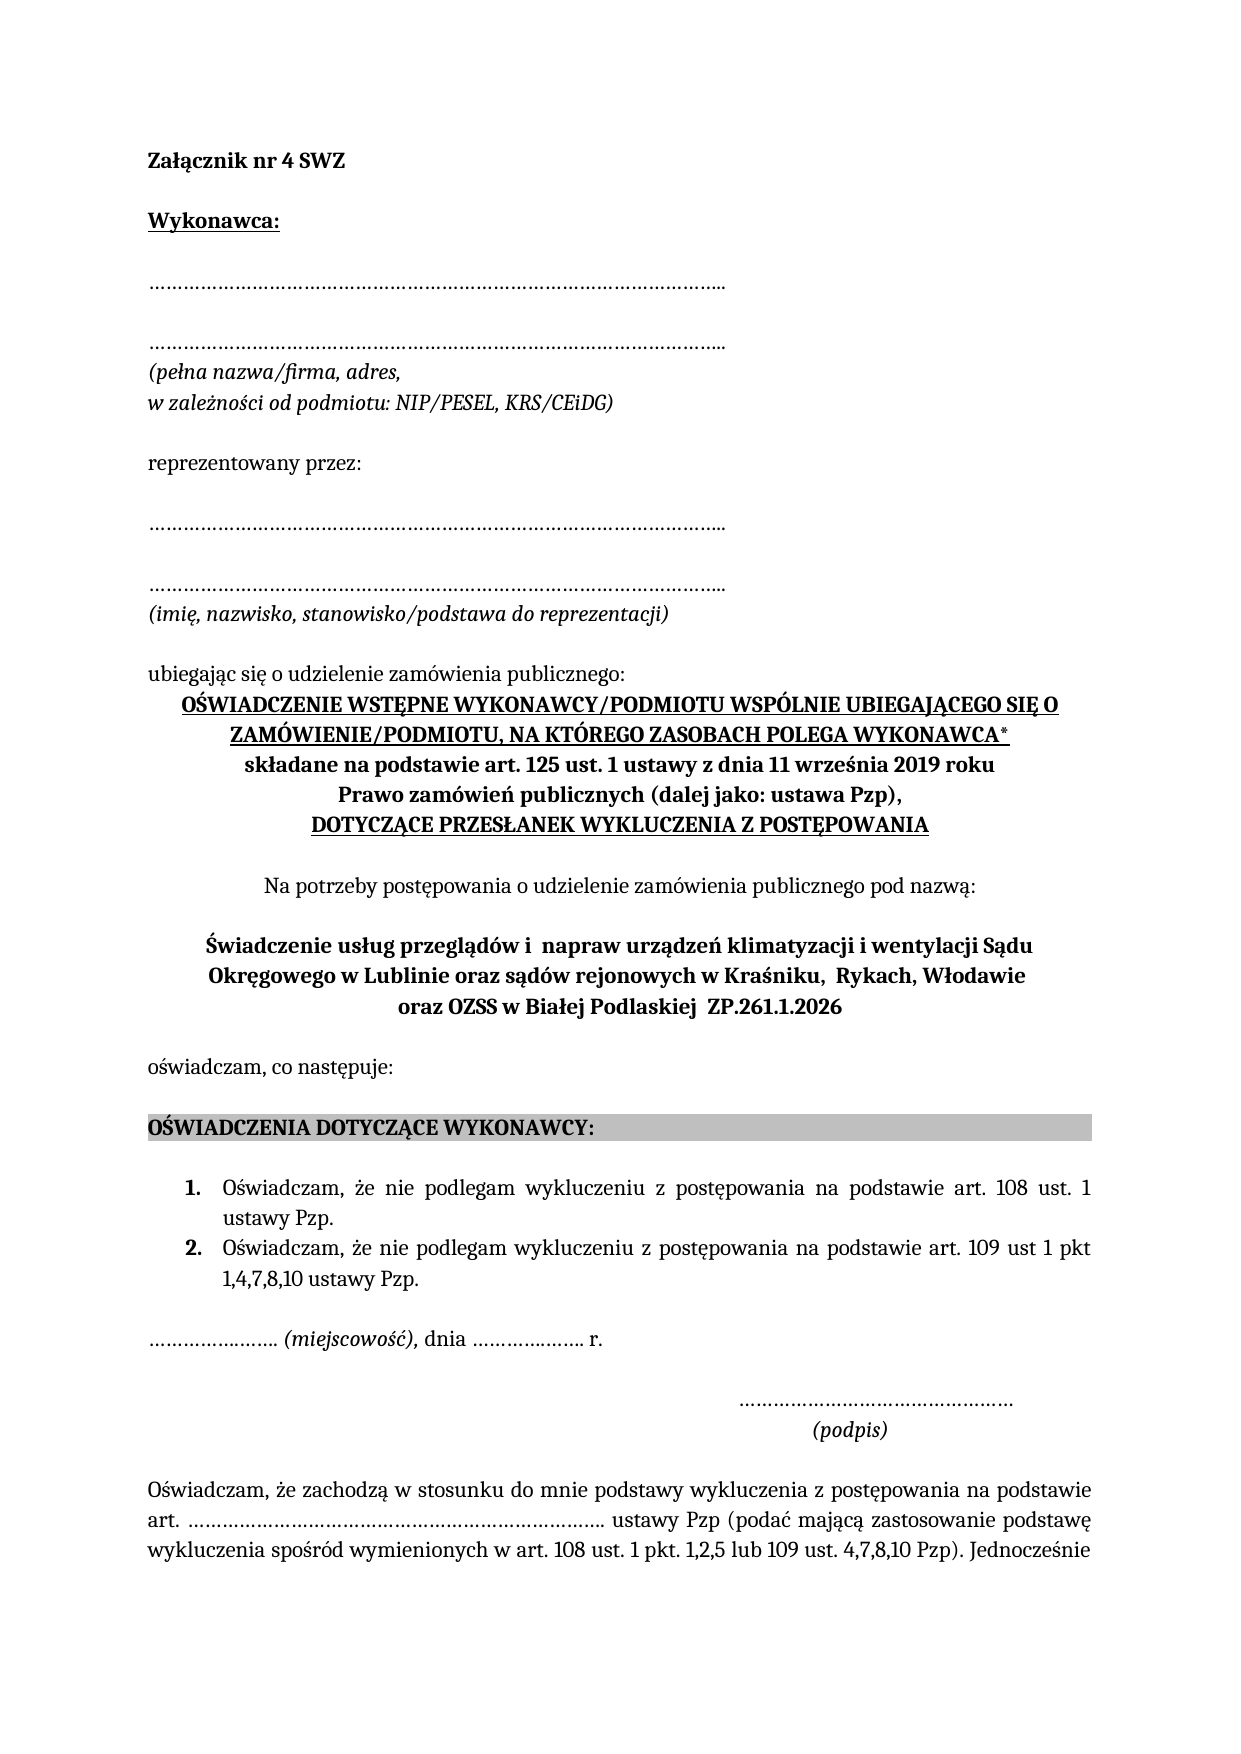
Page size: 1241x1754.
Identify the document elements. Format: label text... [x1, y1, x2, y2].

text ubiegając się o udzielenie zamówienia publicznego: [148, 661, 1092, 688]
text Na potrzeby postępowania o udzielenie zamówienia publicznego pod nazwą: [148, 873, 1092, 899]
text OŚWIADCZENIA DOTYCZĄCE WYKONAWCY: [148, 1114, 1092, 1141]
text ……………………………………………………………………………………….. [148, 268, 1092, 295]
text reprezentowany przez: [148, 450, 1092, 476]
list Oświadczam, że nie podlegam wykluczeniu z postępowania na podstawie art. 108 ust. 1 ustawy Pzp. [185, 1175, 1092, 1231]
text w zależności od podmiotu: NIP/PESEL, KRS/CEiDG) [148, 389, 1092, 416]
text Wykonawca: [148, 208, 1092, 234]
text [148, 1477, 1092, 1564]
text Prawo zamówień publicznych (dalej jako: ustawa Pzp), [148, 782, 1092, 808]
text oświadczam, co następuje: [148, 1054, 1092, 1080]
text …………….……. (miejscowość), dnia ………….……. r. [148, 1326, 1092, 1352]
text (imię, nazwisko, stanowisko/podstawa do reprezentacji) [148, 601, 1092, 627]
text składane na podstawie art. 125 ust. 1 ustawy z dnia 11 września 2019 roku [148, 752, 1092, 778]
text ……………………………………………………………………………………….. [148, 329, 1092, 355]
text ………………………………………… [148, 1386, 1092, 1413]
text OŚWIADCZENIE WSTĘPNE WYKONAWCY/PODMIOTU WSPÓLNIE UBIEGAJĄCEGO SIĘ O ZAMÓWIENIE/PODMIOTU, NA KTÓREGO ZASOBACH POLEGA WYKONAWCA* [148, 691, 1092, 748]
text ……………………………………………………………………………………….. [148, 510, 1092, 537]
text DOTYCZĄCE PRZESŁANEK WYKLUCZENIA Z POSTĘPOWANIA [148, 812, 1092, 839]
text ……………………………………………………………………………………….. [148, 571, 1092, 597]
text (podpis) [738, 1416, 1092, 1443]
text (pełna nazwa/firma, adres, [148, 359, 1092, 386]
list Oświadczam, że nie podlegam wykluczeniu z postępowania na podstawie art. 109 ust 1 pkt 1,4,7,8,10 ustawy Pzp. [185, 1235, 1092, 1292]
text Załącznik nr 4 SWZ [148, 148, 1092, 174]
text Świadczenie usług przeglądów i napraw urządzeń klimatyzacji i wentylacji Sądu Okręgowego w Lublinie oraz sądów rejonowych w Kraśniku, Rykach, Włodawie oraz OZSS w Białej Podlaskiej ZP.261.1.2026 [148, 903, 1092, 1020]
